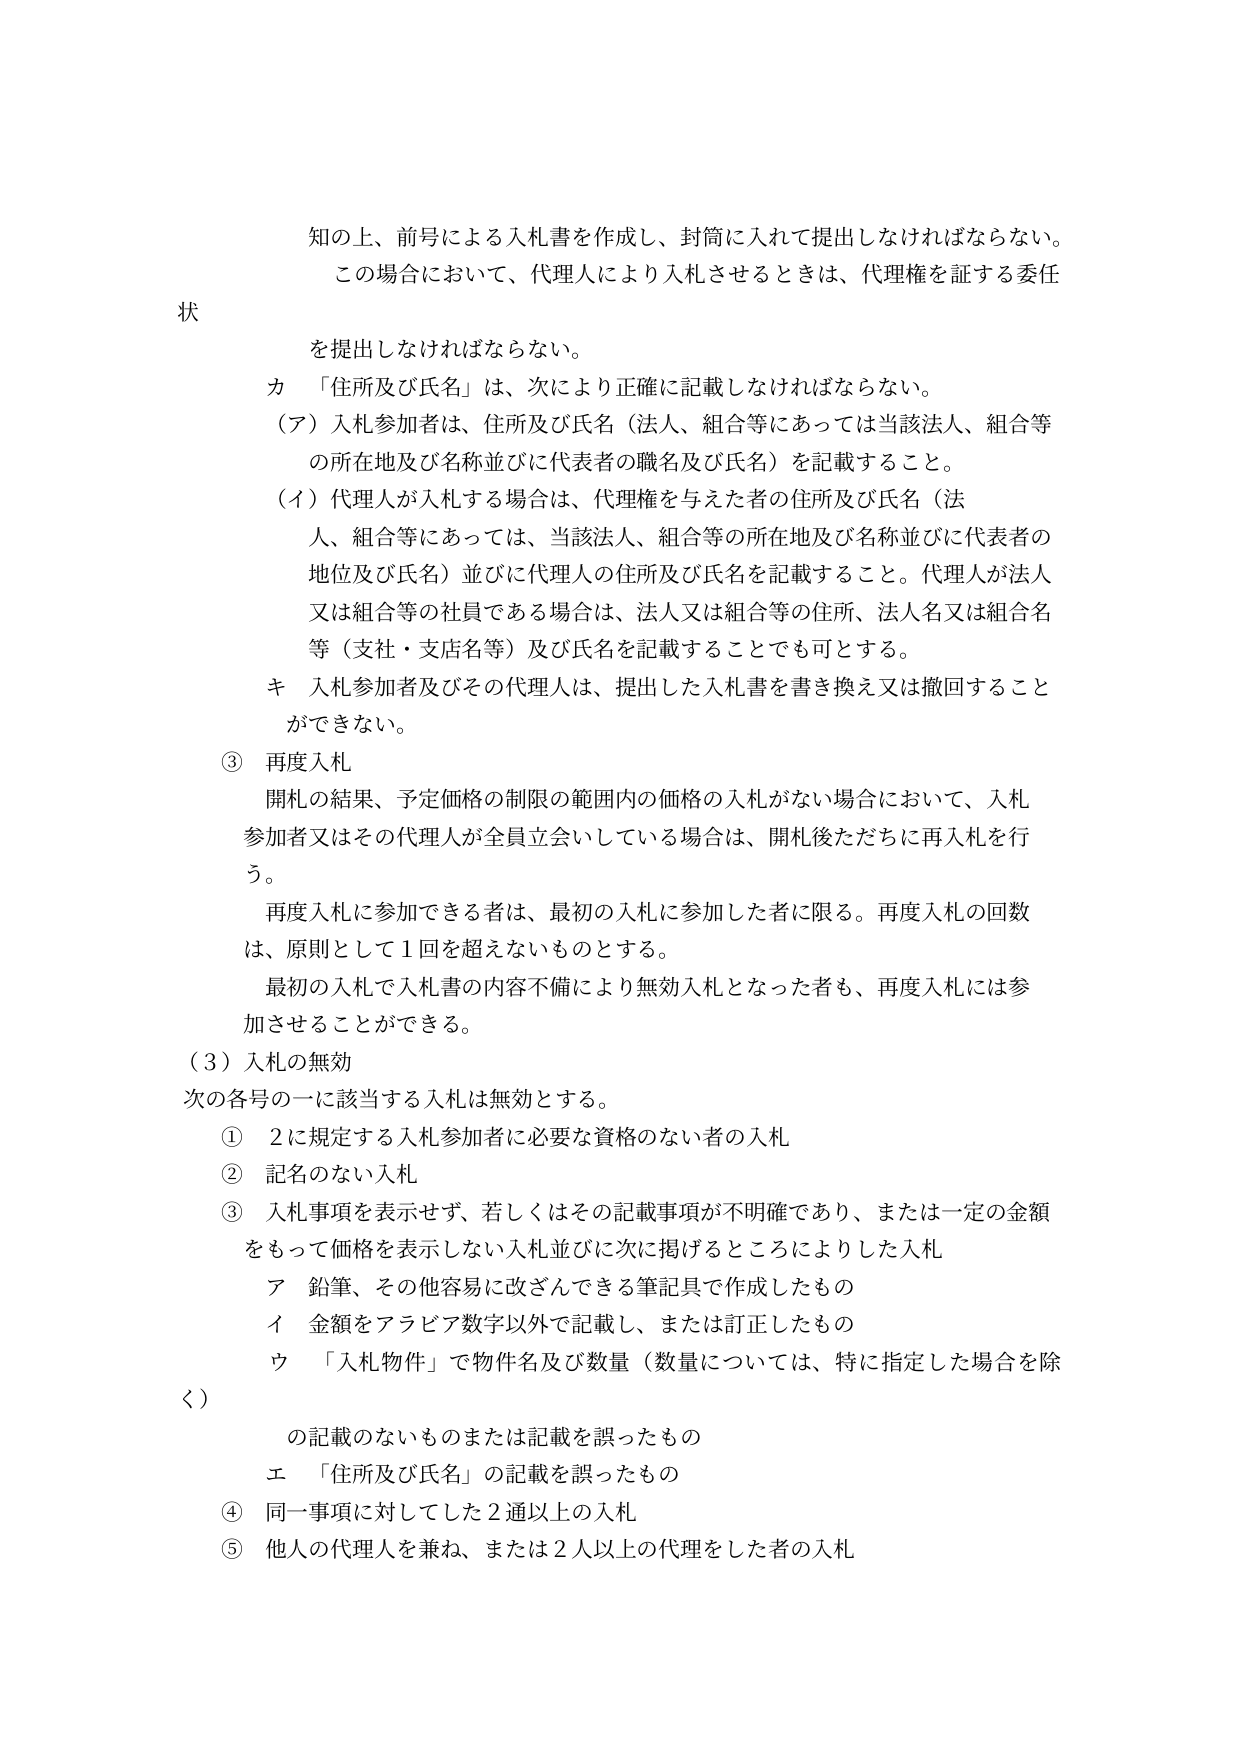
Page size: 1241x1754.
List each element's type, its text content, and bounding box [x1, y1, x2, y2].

text ⑤ 他人の代理人を兼ね、または２人以上の代理をした者の入札 [177, 1529, 1063, 1567]
text 加させることができる。 [177, 1004, 1063, 1042]
text ア 鉛筆、その他容易に改ざんできる筆記具で作成したもの [177, 1267, 1063, 1304]
text ウ 「入札物件」で物件名及び数量（数量については、特に指定した場合を除く） [177, 1342, 1063, 1417]
text カ 「住所及び氏名」は、次により正確に記載しなければならない。 [177, 367, 1063, 404]
text の所在地及び名称並びに代表者の職名及び氏名）を記載すること。 [177, 442, 1063, 479]
text は、原則として１回を超えないものとする。 [177, 929, 1063, 967]
text イ 金額をアラビア数字以外で記載し、または訂正したもの [177, 1304, 1063, 1342]
text ② 記名のない入札 [177, 1154, 1063, 1192]
text ③ 再度入札 [177, 742, 1063, 779]
text 最初の入札で入札書の内容不備により無効入札となった者も、再度入札には参 [177, 967, 1063, 1004]
text ④ 同一事項に対してした２通以上の入札 [177, 1492, 1063, 1529]
text 地位及び氏名）並びに代理人の住所及び氏名を記載すること。代理人が法人 [177, 554, 1063, 592]
text 開札の結果、予定価格の制限の範囲内の価格の入札がない場合において、入札 [177, 779, 1063, 817]
text 又は組合等の社員である場合は、法人又は組合等の住所、法人名又は組合名 [177, 592, 1063, 629]
text の記載のないものまたは記載を誤ったもの [177, 1417, 1063, 1454]
text （イ）代理人が入札する場合は、代理権を与えた者の住所及び氏名（法 [177, 479, 1063, 517]
text エ 「住所及び氏名」の記載を誤ったもの [177, 1454, 1063, 1492]
text ができない。 [177, 704, 1063, 742]
text （３）入札の無効 [177, 1042, 1063, 1079]
text この場合において、代理人により入札させるときは、代理権を証する委任状 [177, 254, 1063, 329]
text 人、組合等にあっては、当該法人、組合等の所在地及び名称並びに代表者の [177, 517, 1063, 554]
text ③ 入札事項を表示せず、若しくはその記載事項が不明確であり、または一定の金額 [177, 1192, 1063, 1229]
text 再度入札に参加できる者は、最初の入札に参加した者に限る。再度入札の回数 [177, 892, 1063, 929]
text 等（支社・支店名等）及び氏名を記載することでも可とする。 [177, 629, 1063, 667]
text をもって価格を表示しない入札並びに次に掲げるところによりした入札 [177, 1229, 1063, 1267]
text ① ２に規定する入札参加者に必要な資格のない者の入札 [177, 1117, 1063, 1154]
text キ 入札参加者及びその代理人は、提出した入札書を書き換え又は撤回すること [177, 667, 1063, 704]
text う。 [177, 854, 1063, 892]
text を提出しなければならない。 [177, 329, 1063, 367]
text （ア）入札参加者は、住所及び氏名（法人、組合等にあっては当該法人、組合等 [177, 404, 1063, 442]
text 参加者又はその代理人が全員立会いしている場合は、開札後ただちに再入札を行 [177, 817, 1063, 854]
text 知の上、前号による入札書を作成し、封筒に入れて提出しなければならない。 [177, 217, 1063, 254]
text 次の各号の一に該当する入札は無効とする。 [177, 1079, 1063, 1117]
